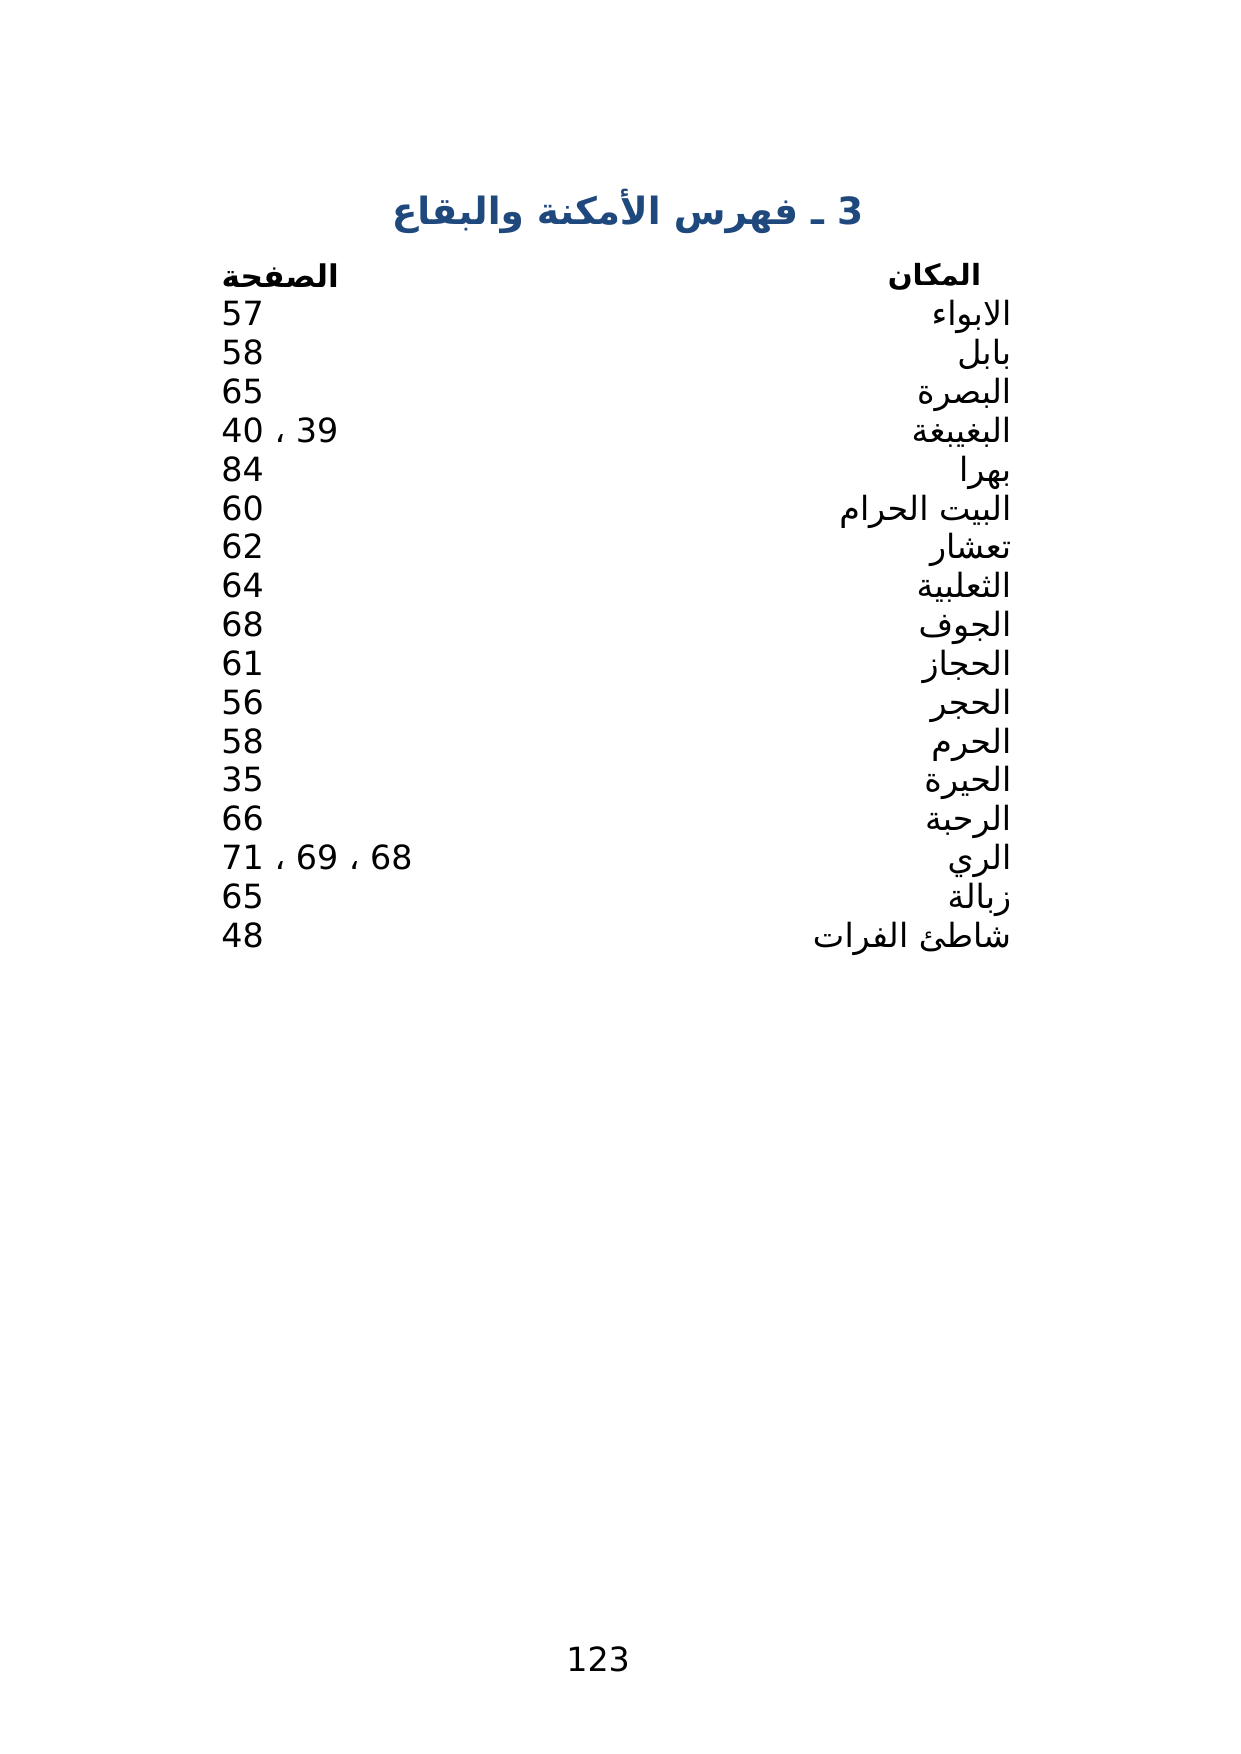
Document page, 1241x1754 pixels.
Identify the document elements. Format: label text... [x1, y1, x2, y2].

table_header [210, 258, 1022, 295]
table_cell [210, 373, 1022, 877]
subtitle 3 ـ فهرس الأمكنة والبقاع [222, 190, 1033, 233]
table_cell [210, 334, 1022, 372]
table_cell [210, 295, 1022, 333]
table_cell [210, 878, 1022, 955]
